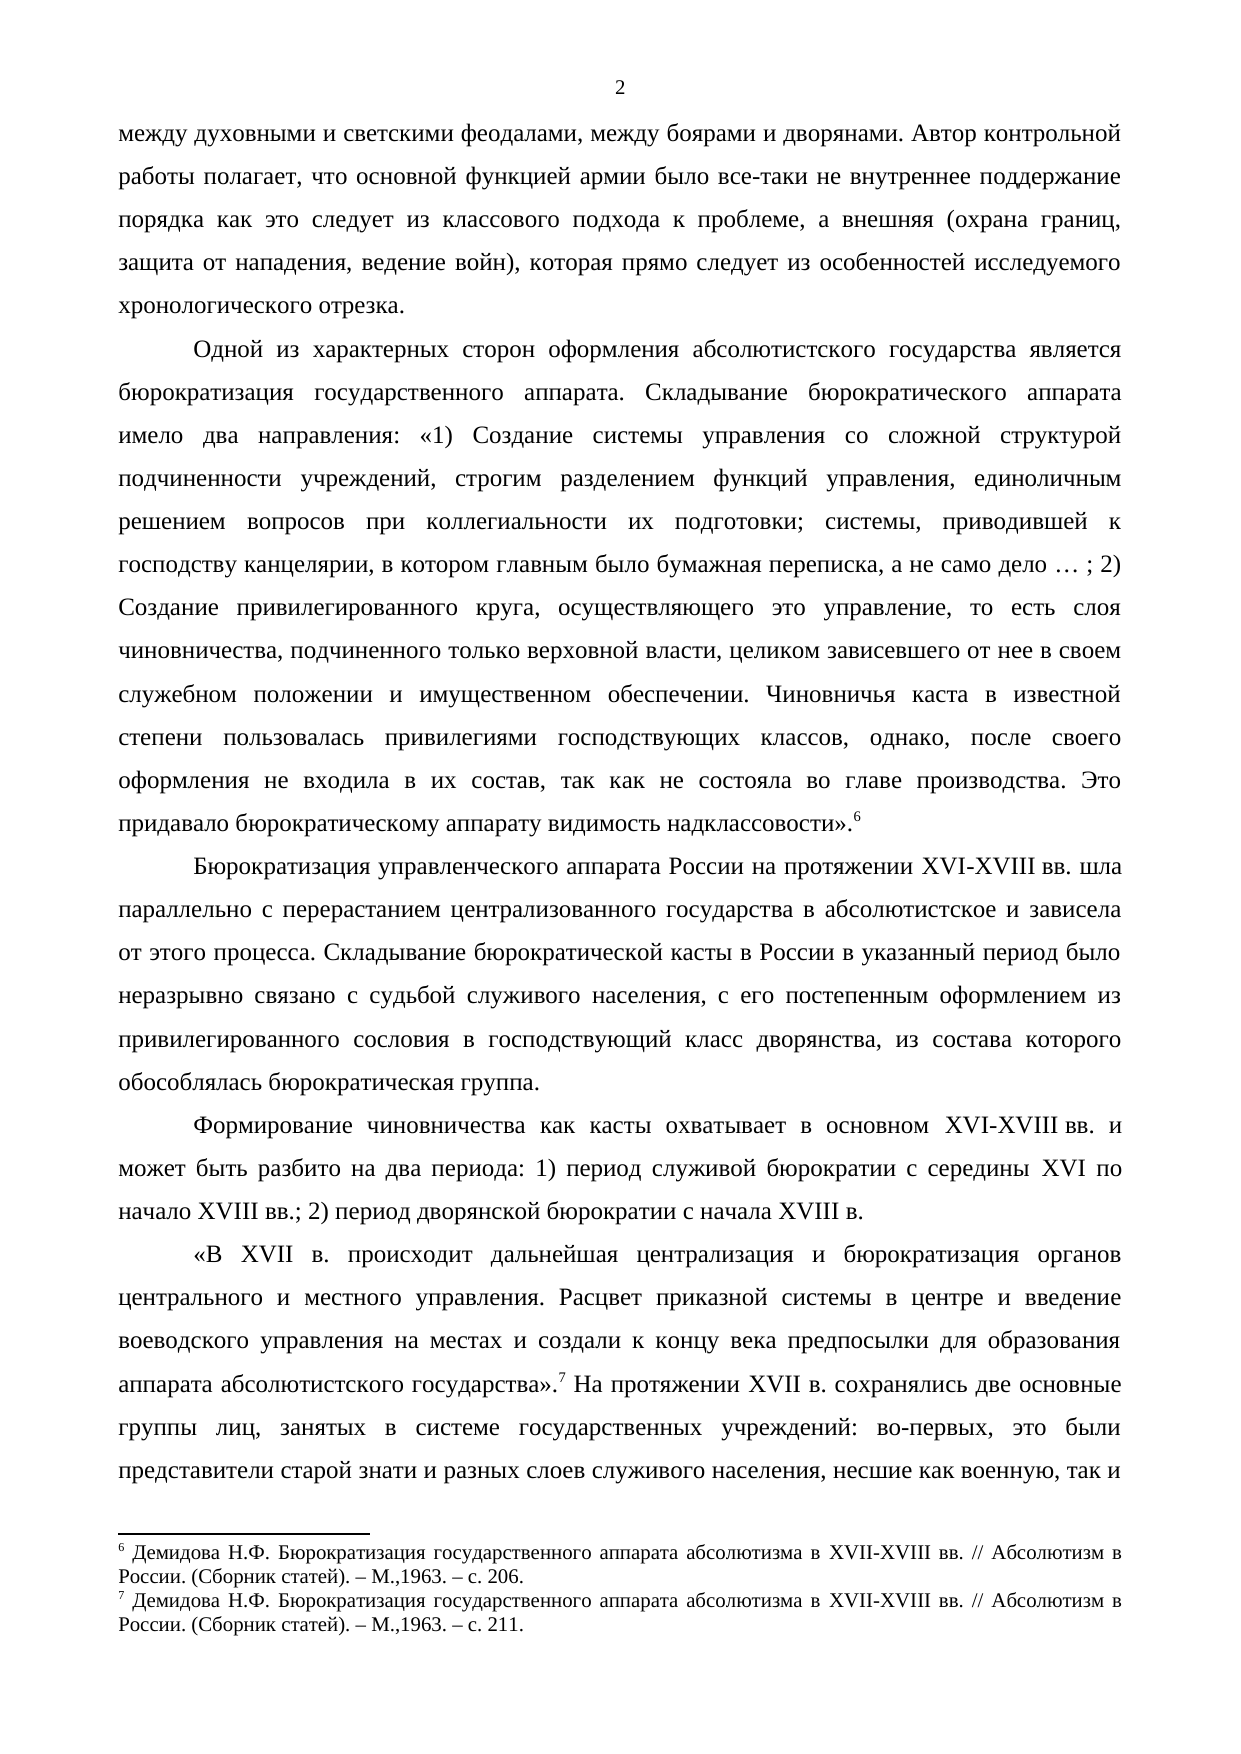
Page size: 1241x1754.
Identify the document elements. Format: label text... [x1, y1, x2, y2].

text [118, 1239, 1122, 1484]
text Формирование чиновничества как касты охватывает в основном XVI-XVIII вв. и может быть разбито на два периода: 1) период служивой бюрократии с середины XVI по начало XVIII вв.; 2) период дворянской бюрократии с начала XVIII в. [118, 1110, 1122, 1225]
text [118, 118, 1122, 319]
text Бюрократизация управленческого аппарата России на протяжении XVI-XVIII вв. шла параллельно с перерастанием централизованного государства в абсолютистское и зависела от этого процесса. Складывание бюрократической касты в России в указанный период было неразрывно связано с судьбой служивого населения, с его постепенным оформлением из привилегированного сословия в господствующий класс дворянства, из состава которого обособлялась бюрократическая группа. [118, 851, 1122, 1096]
text Одной из характерных сторон оформления абсолютистского государства является бюрократизация государственного аппарата. Складывание бюрократического аппарата имело два направления: «1) Создание системы управления со сложной структурой подчиненности учреждений, строгим разделением функций управления, единоличным решением вопросов при коллегиальности их подготовки; системы, приводившей к господству канцелярии, в котором главным было бумажная переписка, а не само дело … ; 2) Создание привилегированного круга, осуществляющего это управление, то есть слоя чиновничества, подчиненного только верховной власти, целиком зависевшего от нее в своем служебном положении и имущественном обеспечении. Чиновничья каста в известной степени пользовалась привилегиями господствующих классов, однако, после своего оформления не входила в их состав, так как не состояла во главе производства. Это придавало бюрократическому аппарату видимость надклассовости». [118, 334, 1122, 837]
